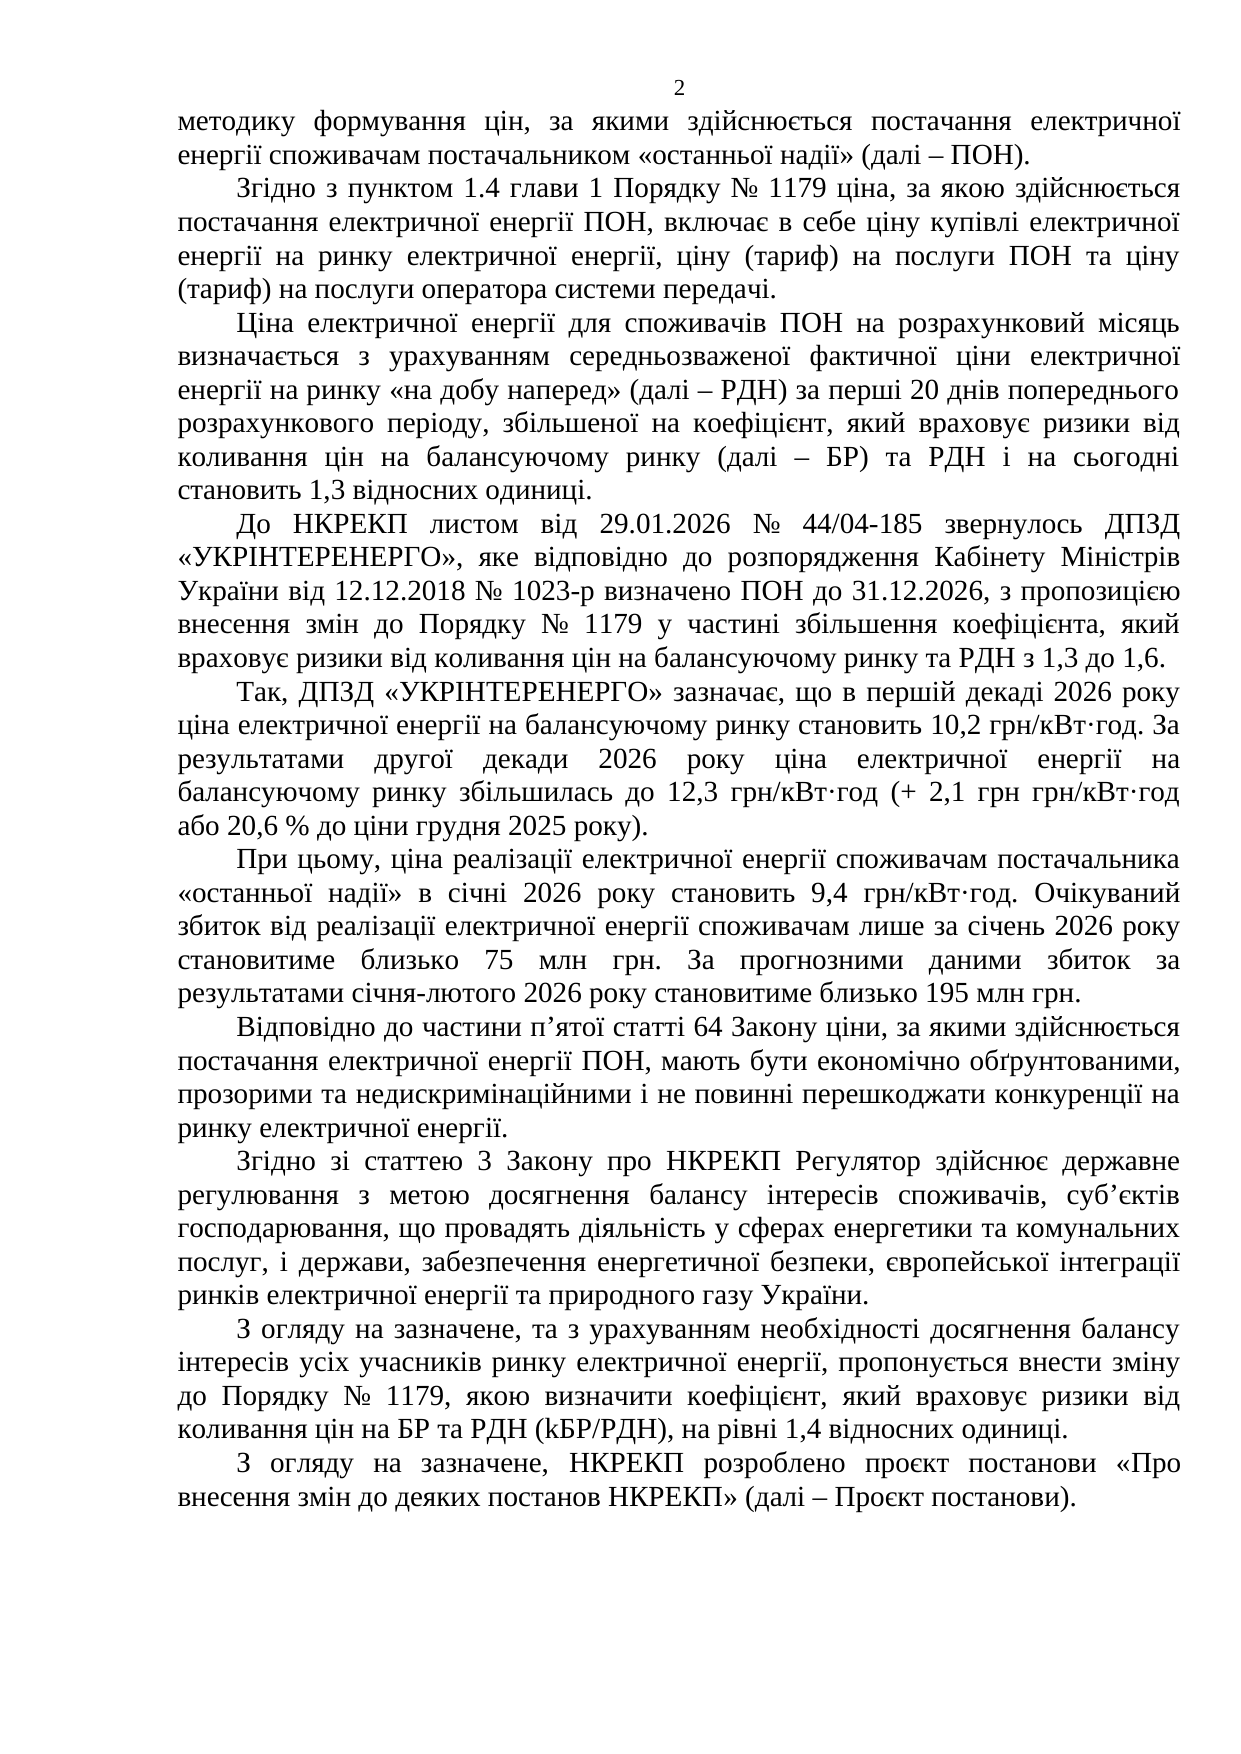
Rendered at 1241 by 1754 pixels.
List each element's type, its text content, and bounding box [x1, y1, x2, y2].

text Ціна електричної енергії для споживачів ПОН на розрахунковий місяць визначається з урахуванням середньозваженої фактичної ціни електричної енергії на ринку «на добу наперед» (далі – РДН) за перші 20 днів попереднього розрахункового періоду, збільшеної на коефіцієнт, який враховує ризики від коливання цін на балансуючому ринку (далі – БР) та РДН і на сьогодні становить 1,3 відносних одиниці. [177, 305, 1181, 506]
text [177, 103, 1181, 171]
text При цьому, ціна реалізації електричної енергії споживачам постачальника «останньої надії» в січні 2026 року становить 9,4 грн/кВт·год. Очікуваний збиток від реалізації електричної енергії споживачам лише за січень 2026 року становитиме близько 75 млн грн. За прогнозними даними збиток за результатами січня-лютого 2026 року становитиме близько 195 млн грн. [177, 841, 1181, 1009]
text Згідно зі статтею 3 Закону про НКРЕКП Регулятор здійснює державне регулювання з метою досягнення балансу інтересів споживачів, суб’єктів господарювання, що провадять діяльність у сферах енергетики та комунальних послуг, і держави, забезпечення енергетичної безпеки, європейської інтеграції ринків електричної енергії та природного газу України. [177, 1143, 1181, 1311]
text З огляду на зазначене, НКРЕКП розроблено проєкт постанови «Про внесення змін до деяких постанов НКРЕКП» (далі – Проєкт постанови). [177, 1445, 1181, 1512]
text Відповідно до частини п’ятої статті 64 Закону ціни, за якими здійснюється постачання електричної енергії ПОН, мають бути економічно обґрунтованими, прозорими та недискримінаційними і не повинні перешкоджати конкуренції на ринку електричної енергії. [177, 1009, 1181, 1143]
text Так, ДПЗД «УКРІНТЕРЕНЕРГО» зазначає, що в першій декаді 2026 року ціна електричної енергії на балансуючому ринку становить 10,2 грн/кВт·год. За результатами другої декади 2026 року ціна електричної енергії на балансуючому ринку збільшилась до 12,3 грн/кВт·год (+ 2,1 грн грн/кВт·год або 20,6 % до ціни грудня 2025 року). [177, 674, 1181, 841]
text З огляду на зазначене, та з урахуванням необхідності досягнення балансу інтересів усіх учасників ринку електричної енергії, пропонується внести зміну до Порядку № 1179, якою визначити коефіцієнт, який враховує ризики від коливання цін на БР та РДН (kБР/РДН), на рівні 1,4 відносних одиниці. [177, 1311, 1181, 1445]
text Згідно з пунктом 1.4 глави 1 Порядку № 1179 ціна, за якою здійснюється постачання електричної енергії ПОН, включає в себе ціну купівлі електричної енергії на ринку електричної енергії, ціну (тариф) на послуги ПОН та ціну (тариф) на послуги оператора системи передачі. [177, 171, 1181, 305]
text До НКРЕКП листом від 29.01.2026 № 44/04-185 звернулось ДПЗД «УКРІНТЕРЕНЕРГО», яке відповідно до розпорядження Кабінету Міністрів України від 12.12.2018 № 1023-р визначено ПОН до 31.12.2026, з пропозицією внесення змін до Порядку № 1179 у частині збільшення коефіцієнта, який враховує ризики від коливання цін на балансуючому ринку та РДН з 1,3 до 1,6. [177, 506, 1181, 674]
